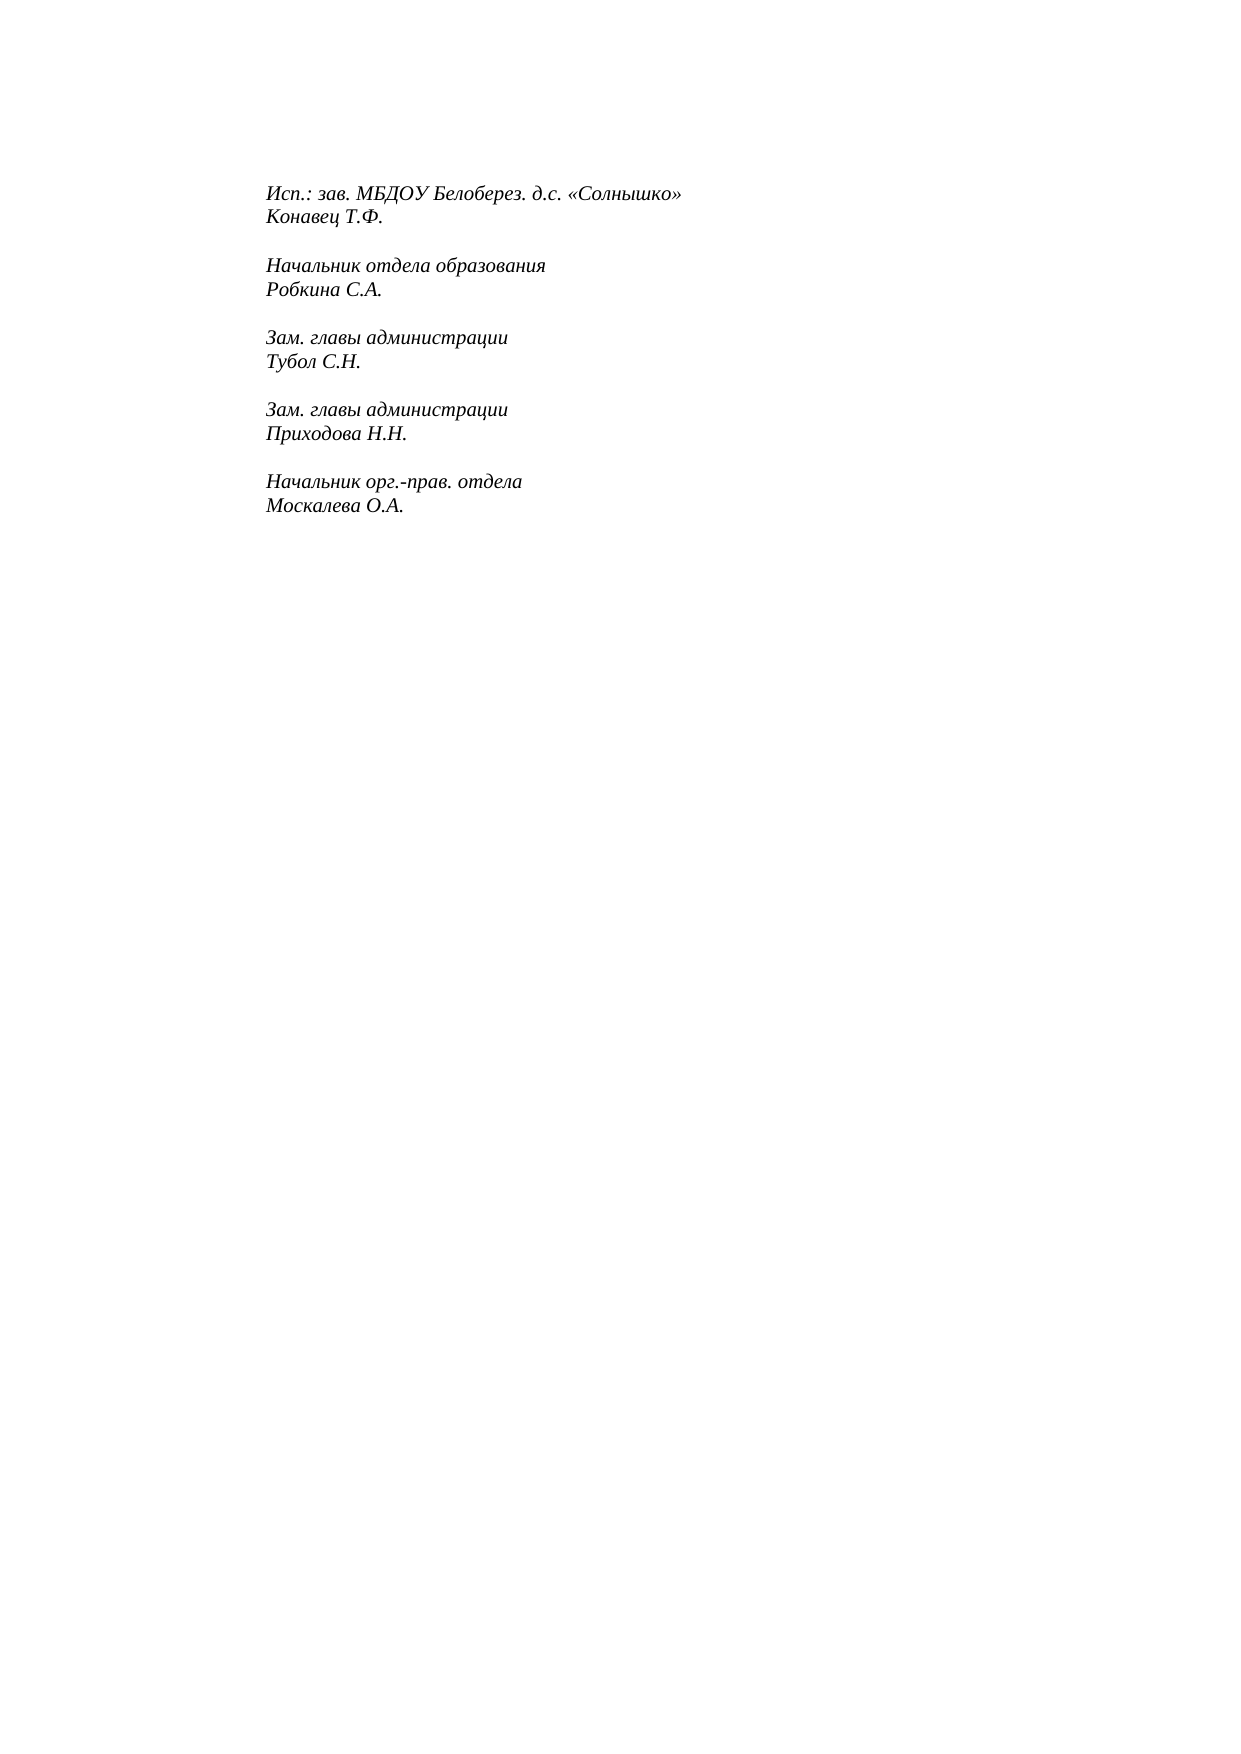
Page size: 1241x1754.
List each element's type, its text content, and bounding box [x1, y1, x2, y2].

text Начальник орг.-прав. отдела [177, 469, 1152, 493]
text Робкина С.А. [177, 277, 1152, 301]
text Зам. главы администрации [177, 325, 1152, 349]
text Исп.: зав. МБДОУ Белоберез. д.с. «Солнышко» [177, 180, 1152, 204]
text Начальник отдела образования [177, 253, 1152, 277]
text Конавец Т.Ф. [177, 204, 1152, 228]
text Москалева О.А. [177, 493, 1152, 517]
text Зам. главы администрации [177, 397, 1152, 421]
text Тубол С.Н. [177, 349, 1152, 373]
text Приходова Н.Н. [177, 421, 1152, 445]
